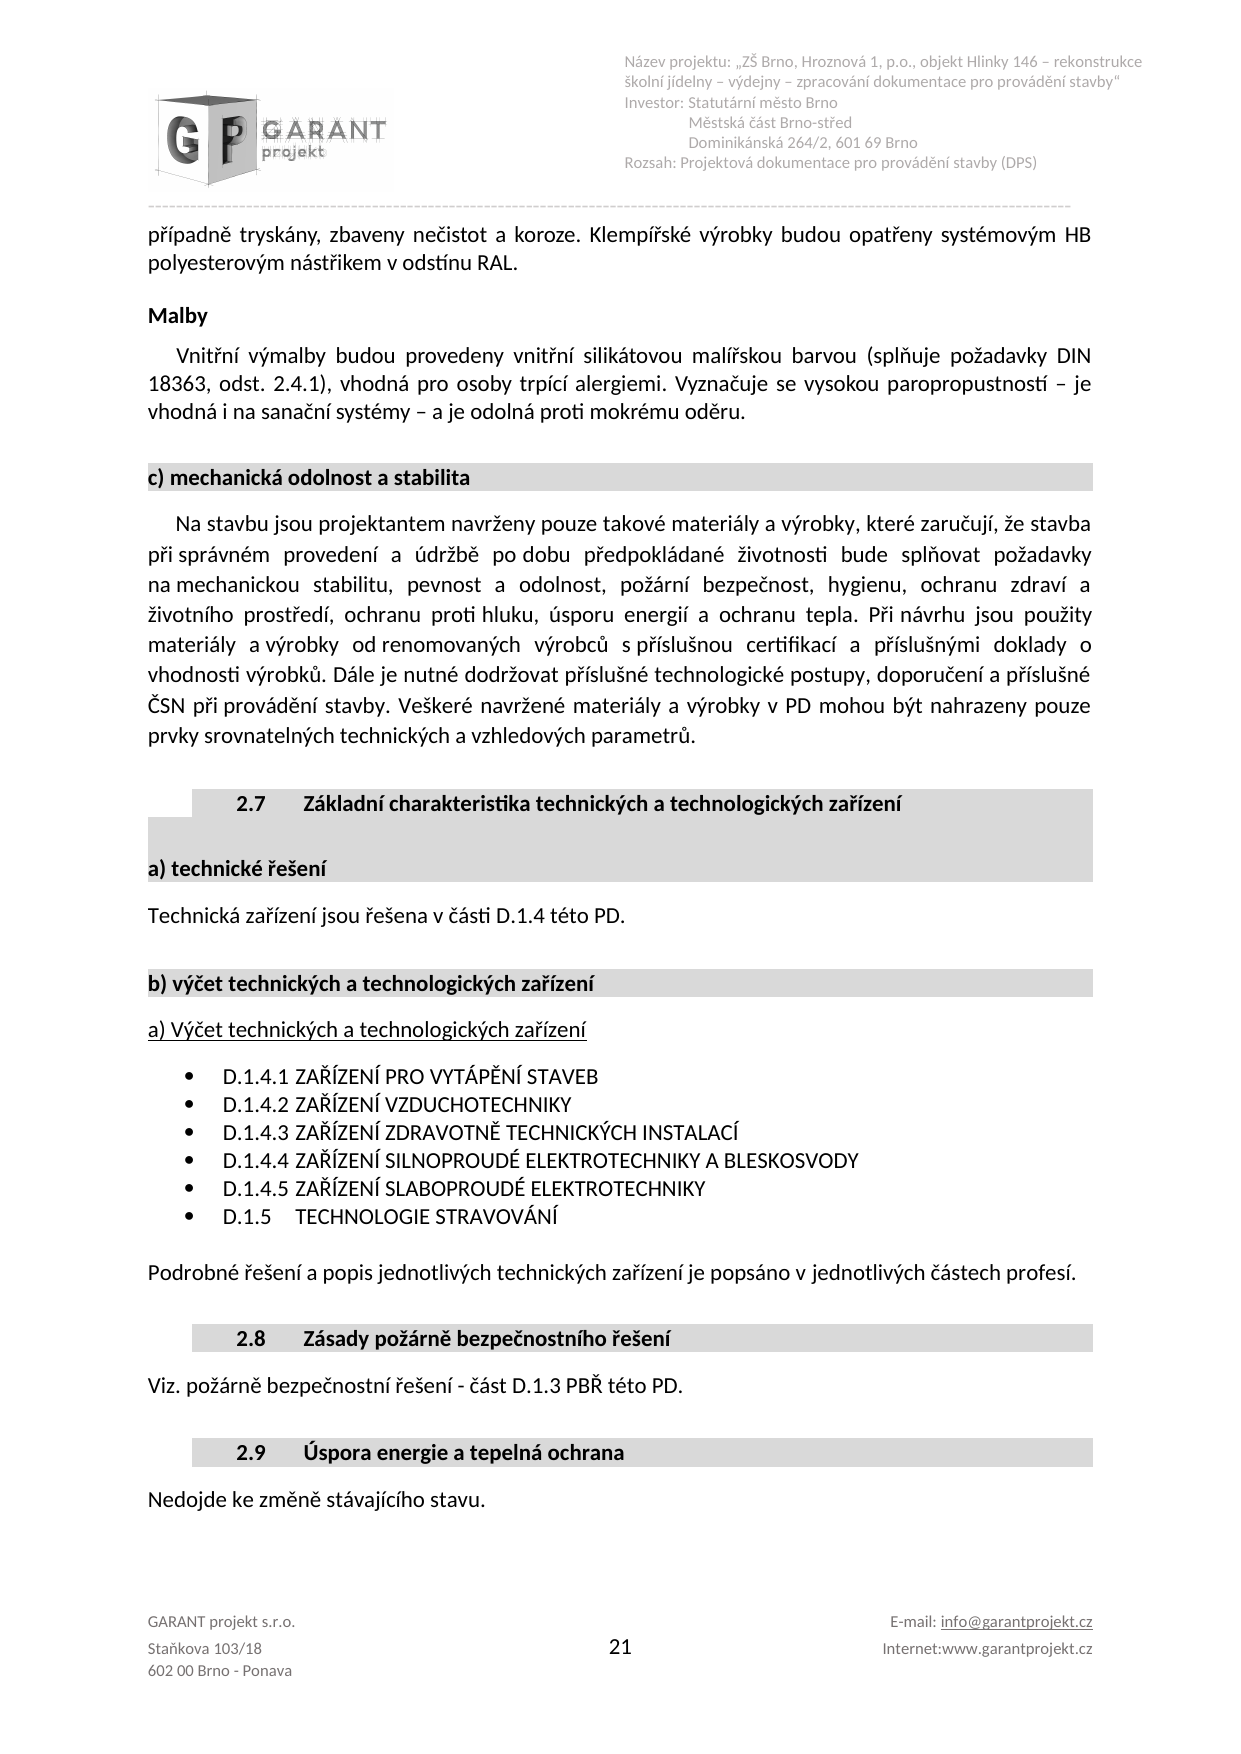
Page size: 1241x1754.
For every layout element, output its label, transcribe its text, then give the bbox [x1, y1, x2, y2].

list D.1.4.3 ZAŘÍZENÍ ZDRAVOTNĚ TECHNICKÝCH INSTALACÍ [185, 1118, 1093, 1146]
picture [147, 88, 394, 192]
list Základní charakteristika technických a technologických zařízení [192, 789, 1093, 817]
list D.1.4.4 ZAŘÍZENÍ SILNOPROUDÉ ELEKTROTECHNIKY A BLESKOSVODY [185, 1146, 1093, 1174]
text Vnitřní výmalby budou provedeny vnitřní silikátovou malířskou barvou (splňuje požadavky DIN 18363, odst. 2.4.1), vhodná pro osoby trpící alergiemi. Vyznačuje se vysokou paropropustností – je vhodná i na sanační systémy – a je odolná proti mokrému oděru. [148, 341, 1093, 425]
text b) výčet technických a technologických zařízení [148, 969, 1093, 997]
text a) technické řešení [148, 854, 1093, 882]
text Na stavbu jsou projektantem navrženy pouze takové materiály a výrobky, které zaručují, že stavba při správném provedení a údržbě po dobu předpokládané životnosti bude splňovat požadavky na mechanickou stabilitu, pevnost a odolnost, požární bezpečnost, hygienu, ochranu zdraví a životního prostředí, ochranu proti hluku, úsporu energií a ochranu tepla. Při návrhu jsou použity materiály a výrobky od renomovaných výrobců s příslušnou certifikací a příslušnými doklady o vhodnosti výrobků. Dále je nutné dodržovat příslušné technologické postupy, doporučení a příslušné ČSN při provádění stavby. Veškeré navržené materiály a výrobky v PD mohou být nahrazeny pouze prvky srovnatelných technických a vzhledových parametrů. [148, 509, 1093, 749]
list D.1.4.2 ZAŘÍZENÍ VZDUCHOTECHNIKY [185, 1090, 1093, 1118]
list Úspora energie a tepelná ochrana [192, 1438, 1093, 1467]
list D.1.4.5 ZAŘÍZENÍ SLABOPROUDÉ ELEKTROTECHNIKY [185, 1174, 1093, 1202]
list D.1.5 TECHNOLOGIE STRAVOVÁNÍ [185, 1202, 1093, 1231]
list Zásady požárně bezpečnostního řešení [192, 1324, 1093, 1352]
text Malby [148, 301, 1093, 329]
text a) Výčet technických a technologických zařízení [148, 1016, 1093, 1043]
text Viz. požárně bezpečnostní řešení - část D.1.3 PBŘ této PD. [148, 1371, 1093, 1399]
text Technická zařízení jsou řešena v části D.1.4 této PD. [148, 901, 1093, 929]
text Nedojde ke změně stávajícího stavu. [148, 1485, 1093, 1513]
text Podrobné řešení a popis jednotlivých technických zařízení je popsáno v jednotlivých částech profesí. [148, 1258, 1093, 1287]
text c) mechanická odolnost a stabilita [148, 463, 1093, 491]
list D.1.4.1 ZAŘÍZENÍ PRO VYTÁPĚNÍ STAVEB [185, 1062, 1093, 1090]
